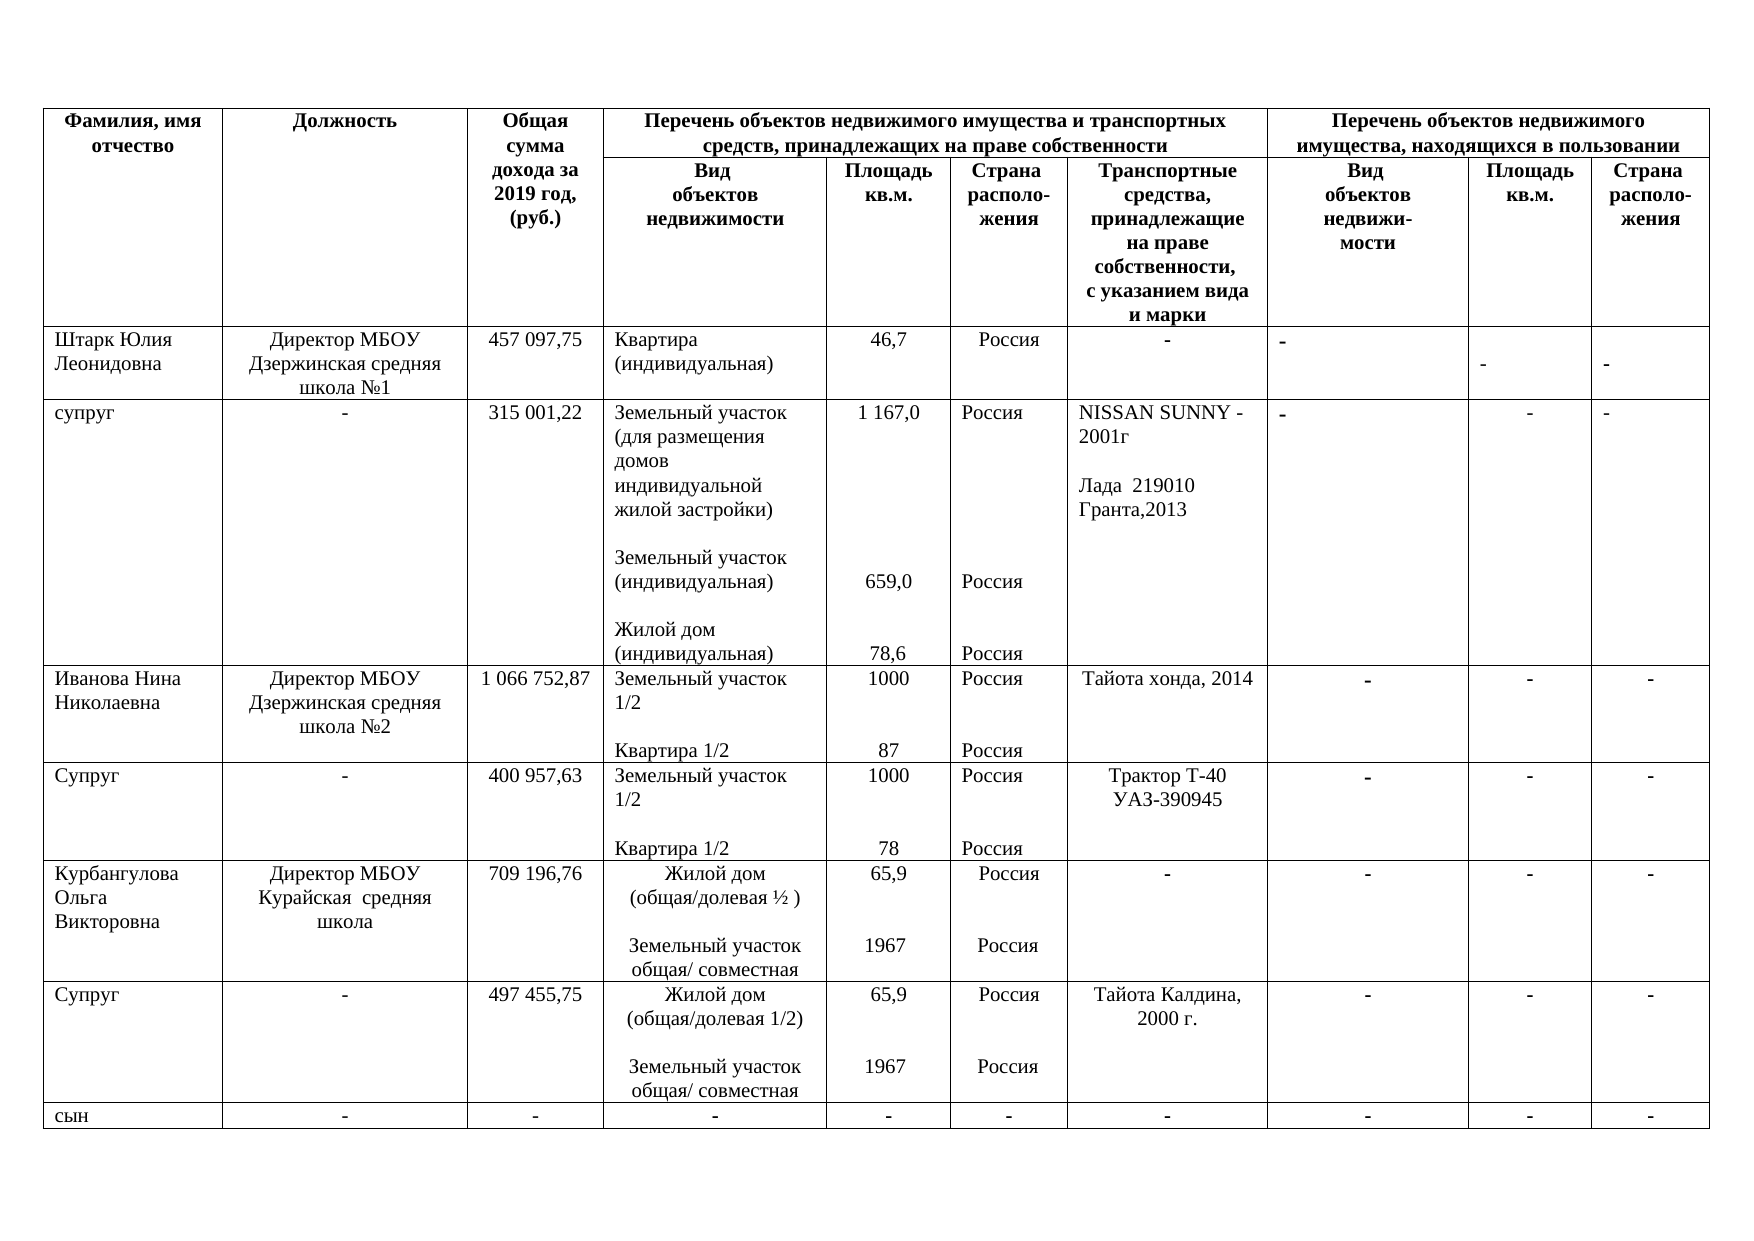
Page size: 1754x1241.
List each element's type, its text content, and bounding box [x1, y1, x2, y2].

table_cell 1000 87 [827, 666, 950, 762]
table_cell Вид объектов недвижимости [604, 158, 826, 326]
table_header Фамилия, имя отчество [44, 109, 222, 326]
table_cell Штарк Юлия Леонидовна [44, 327, 222, 399]
table_cell - [1592, 861, 1709, 981]
table_cell - [223, 400, 467, 665]
table_cell Россия Россия [951, 861, 1067, 981]
table_header Общая сумма дохода за 2019 год, (руб.) [468, 109, 603, 326]
table_cell Тайота Калдина, 2000 г. [1068, 982, 1267, 1102]
table_header Перечень объектов недвижимого имущества и транспортных средств, принадлежащих на праве собственности [604, 109, 1267, 157]
table_cell - [1268, 327, 1468, 399]
table_cell - [468, 1103, 603, 1127]
table_cell NISSAN SUNNY - 2001г Лада 219010 Гранта,2013 [1068, 400, 1267, 665]
table_cell Земельный участок (для размещения домов индивидуальной жилой застройки) Земельный участок (индивидуальная) Жилой дом (индивидуальная) [604, 400, 826, 665]
table_cell Земельный участок 1/2 Квартира 1/2 [604, 666, 826, 762]
table_cell Россия Россия [951, 982, 1067, 1102]
table_cell - [1469, 1103, 1591, 1127]
table_cell Земельный участок 1/2 Квартира 1/2 [604, 763, 826, 859]
table_cell Супруг [44, 763, 222, 859]
table_cell Иванова Нина Николаевна [44, 666, 222, 762]
table_cell 1 167,0 659,0 78,6 [827, 400, 950, 665]
table_cell - [1469, 763, 1591, 859]
table_cell Директор МБОУ Дзержинская средняя школа №1 [223, 327, 467, 399]
table_cell - [1268, 861, 1468, 981]
table_cell Директор МБОУ Дзержинская средняя школа №2 [223, 666, 467, 762]
table_cell - [1592, 1103, 1709, 1127]
table_cell 709 196,76 [468, 861, 603, 981]
table_cell супруг [44, 400, 222, 665]
table_header Должность [223, 109, 467, 326]
table_cell 1000 78 [827, 763, 950, 859]
table_cell - [1469, 327, 1591, 399]
table_header Перечень объектов недвижимого имущества, находящихся в пользовании [1268, 109, 1709, 157]
table_cell 46,7 [827, 327, 950, 399]
table_cell Россия Россия Россия [951, 400, 1067, 665]
table_cell Директор МБОУ Курайская средняя школа [223, 861, 467, 981]
table_cell - [1268, 1103, 1468, 1127]
table_cell Площадь кв.м. [1469, 158, 1591, 326]
table_cell - [951, 1103, 1067, 1127]
table_cell Трактор Т-40 УАЗ-390945 [1068, 763, 1267, 859]
table_cell - [1268, 400, 1468, 665]
table_cell сын [44, 1103, 222, 1127]
table_cell - [1592, 982, 1709, 1102]
table_cell - [1068, 861, 1267, 981]
table_cell - [1268, 982, 1468, 1102]
table_cell Квартира (индивидуальная) [604, 327, 826, 399]
table_cell 65,9 1967 [827, 861, 950, 981]
table_cell Площадь кв.м. [827, 158, 950, 326]
table_cell - [1592, 763, 1709, 859]
table_cell 315 001,22 [468, 400, 603, 665]
table_cell - [1469, 861, 1591, 981]
table_cell - [1469, 982, 1591, 1102]
table_cell Страна располо-жения [951, 158, 1067, 326]
table_cell Транспортные средства, принадлежащие на праве собственности, с указанием вида и марки [1068, 158, 1267, 326]
table_cell - [1469, 666, 1591, 762]
table_cell 1 066 752,87 [468, 666, 603, 762]
table_cell 497 455,75 [468, 982, 603, 1102]
table_cell - [1592, 400, 1709, 665]
table_cell Россия Россия [951, 763, 1067, 859]
table_cell Жилой дом (общая/долевая 1/2) Земельный участок общая/ совместная [604, 982, 826, 1102]
table_cell 457 097,75 [468, 327, 603, 399]
table_cell - [1068, 1103, 1267, 1127]
table_cell - [604, 1103, 826, 1127]
table_cell Страна располо-жения [1592, 158, 1709, 326]
table_cell - [1268, 666, 1468, 762]
table_cell Россия [951, 327, 1067, 399]
table_cell - [1268, 763, 1468, 859]
table_cell - [223, 1103, 467, 1127]
table_cell - [223, 982, 467, 1102]
table_cell - [223, 763, 467, 859]
table_cell Вид объектов недвижи- мости [1268, 158, 1468, 326]
table_cell Супруг [44, 982, 222, 1102]
table_cell Россия Россия [951, 666, 1067, 762]
table_cell - [1592, 327, 1709, 399]
table_cell 65,9 1967 [827, 982, 950, 1102]
table_cell 400 957,63 [468, 763, 603, 859]
table_cell Жилой дом (общая/долевая ½ ) Земельный участок общая/ совместная [604, 861, 826, 981]
table_cell Курбангулова Ольга Викторовна [44, 861, 222, 981]
table_cell - [1592, 666, 1709, 762]
table_cell - [1469, 400, 1591, 665]
table_cell - [1068, 327, 1267, 399]
table_cell Тайота хонда, 2014 [1068, 666, 1267, 762]
table_cell - [827, 1103, 950, 1127]
